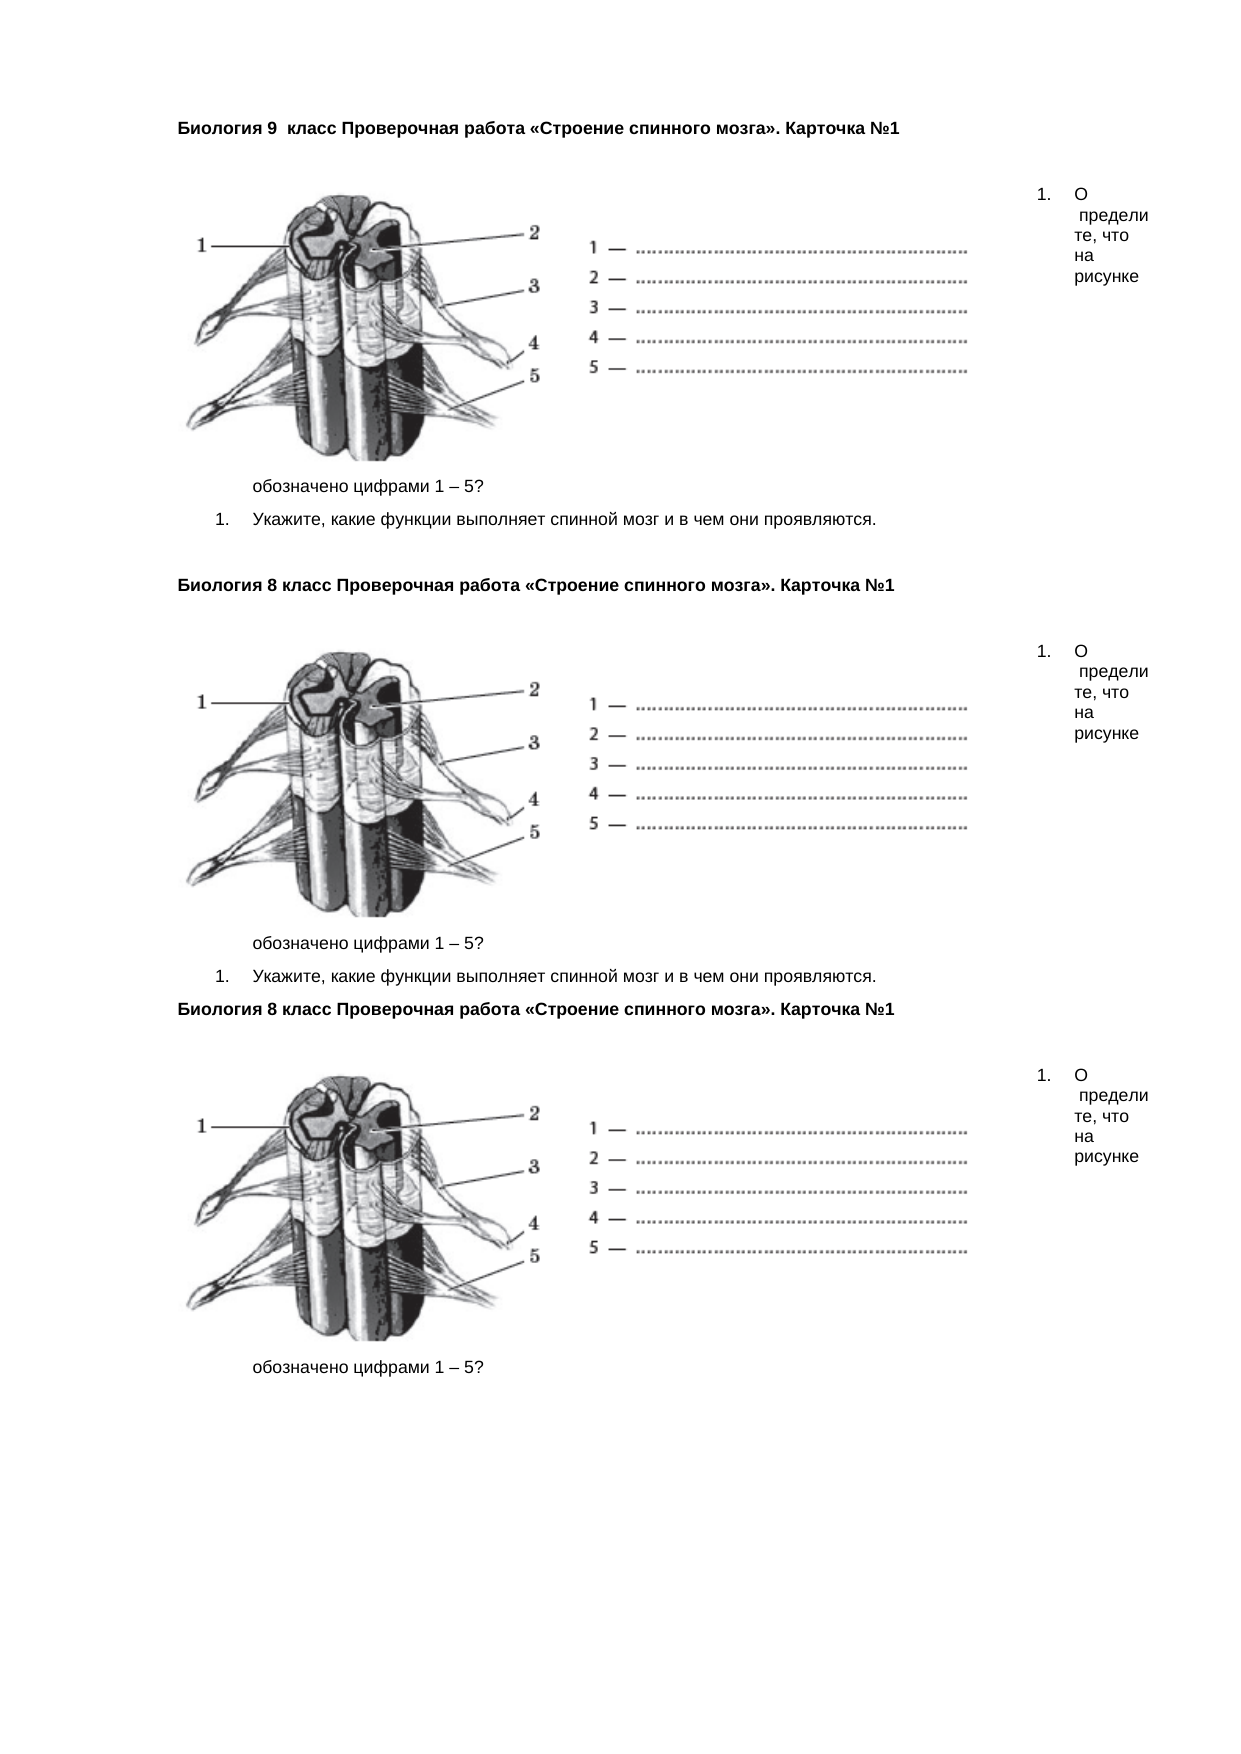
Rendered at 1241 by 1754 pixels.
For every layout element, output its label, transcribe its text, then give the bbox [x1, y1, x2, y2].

text Биология 9 класс Проверочная работа «Строение спинного мозга». Карточка №1 [177, 118, 1152, 138]
list Укажите, какие функции выполняет спинной мозг и в чем они проявляются. [215, 509, 1152, 529]
picture [177, 640, 999, 933]
picture [177, 183, 999, 477]
text Биология 8 класс Проверочная работа «Строение спинного мозга». Карточка №1 [177, 575, 1152, 595]
text Биология 8 класс Проверочная работа «Строение спинного мозга». Карточка №1 [177, 999, 1152, 1019]
list Укажите, какие функции выполняет спинной мозг и в чем они проявляются. [215, 966, 1152, 986]
picture [177, 1064, 999, 1357]
